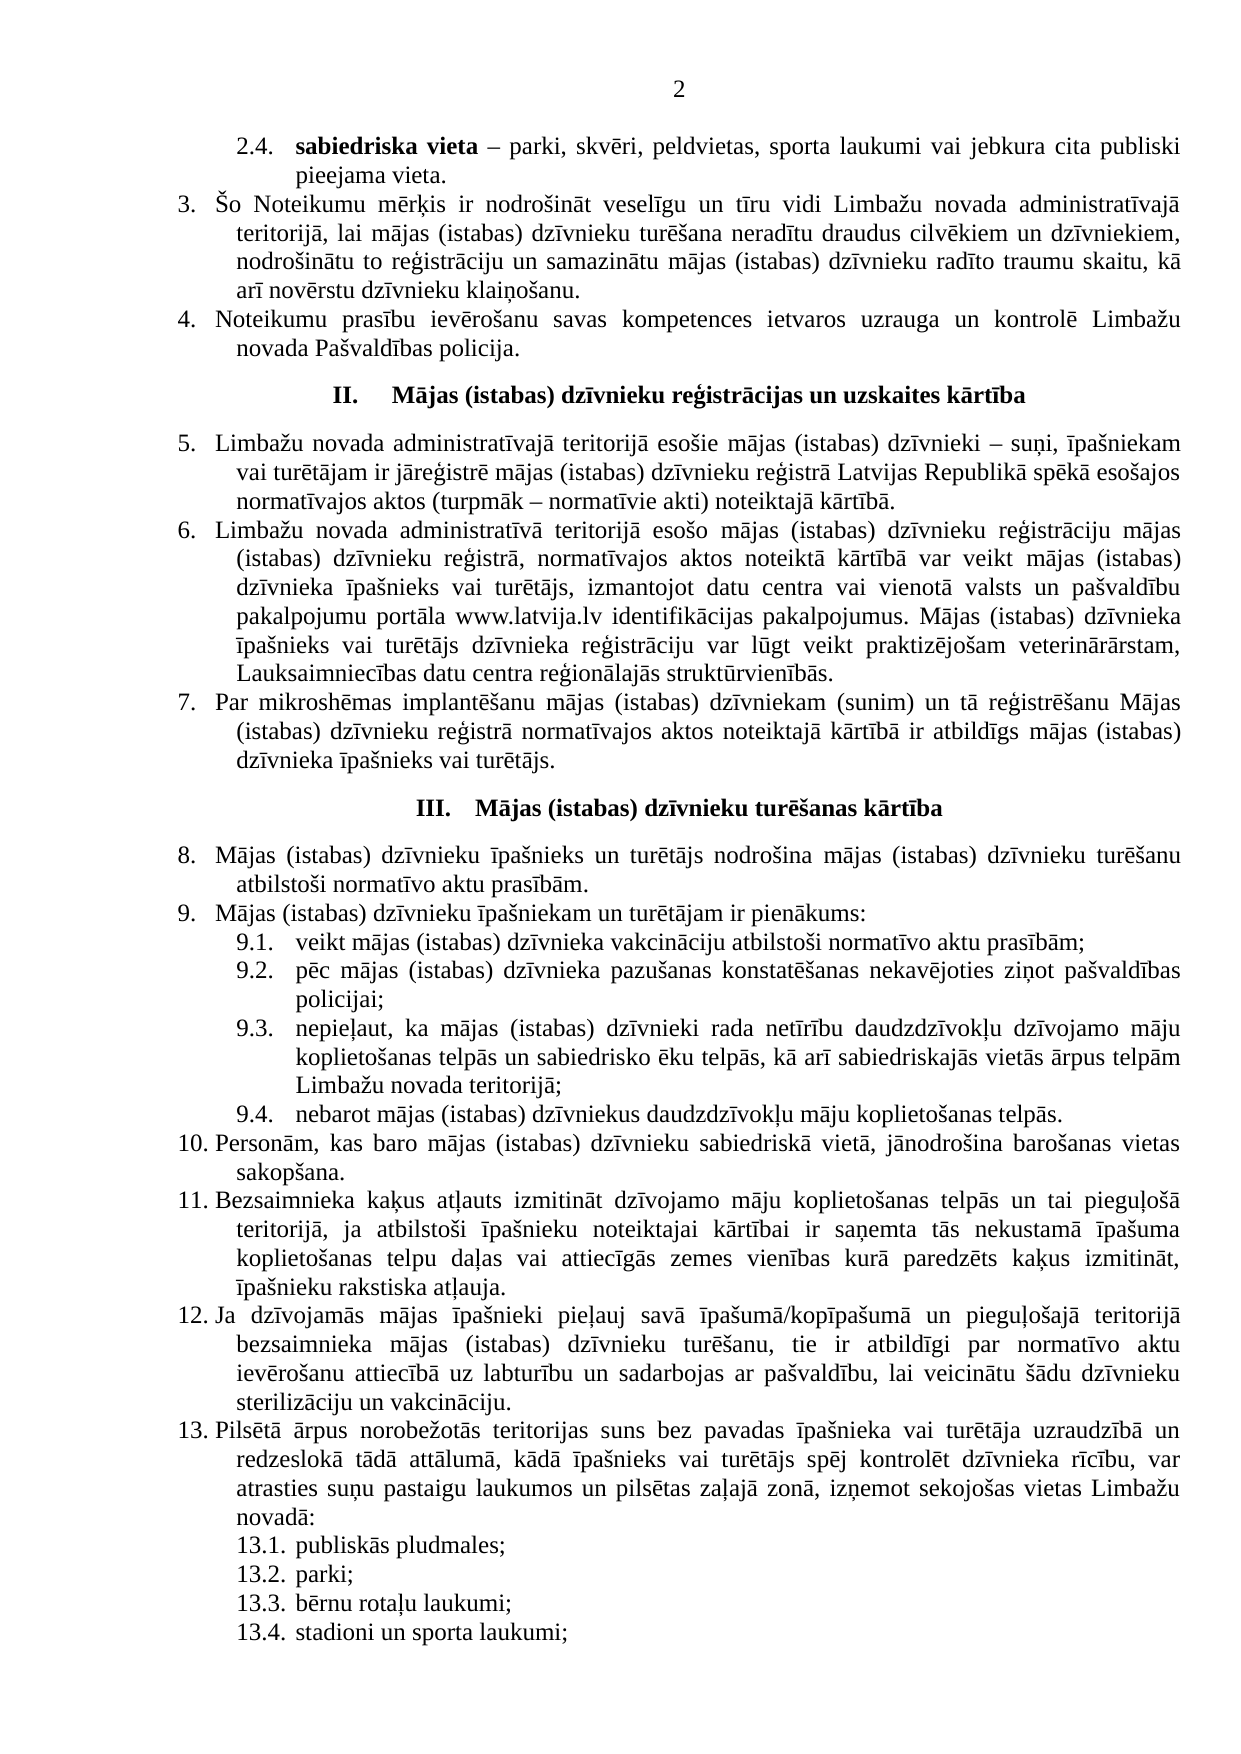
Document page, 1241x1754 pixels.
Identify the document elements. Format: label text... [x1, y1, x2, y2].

list Šo Noteikumu mērķis ir nodrošināt veselīgu un tīru vidi Limbažu novada administratīvajā teritorijā, lai mājas (istabas) dzīvnieku turēšana neradītu draudus cilvēkiem un dzīvniekiem, nodrošinātu to reģistrāciju un samazinātu mājas (istabas) dzīvnieku radīto traumu skaitu, kā arī novērstu dzīvnieku klaiņošanu. [177, 189, 1181, 304]
list Personām, kas baro mājas (istabas) dzīvnieku sabiedriskā vietā, jānodrošina barošanas vietas sakopšana. [177, 1128, 1181, 1186]
list Mājas (istabas) dzīvnieku īpašnieks un turētājs nodrošina mājas (istabas) dzīvnieku turēšanu atbilstoši normatīvo aktu prasībām. [177, 841, 1181, 898]
list Mājas (istabas) dzīvnieku īpašniekam un turētājam ir pienākums: [177, 898, 1181, 927]
list nebarot mājas (istabas) dzīvniekus daudzdzīvokļu māju koplietošanas telpās. [236, 1099, 1181, 1128]
list publiskās pludmales; [236, 1531, 1181, 1559]
list Par mikroshēmas implantēšanu mājas (istabas) dzīvniekam (sunim) un tā reģistrēšanu Mājas (istabas) dzīvnieku reģistrā normatīvajos aktos noteiktajā kārtībā ir atbildīgs mājas (istabas) dzīvnieka īpašnieks vai turētājs. [177, 687, 1181, 773]
list Bezsaimnieka kaķus atļauts izmitināt dzīvojamo māju koplietošanas telpās un tai pieguļošā teritorijā, ja atbilstoši īpašnieku noteiktajai kārtībai ir saņemta tās nekustamā īpašuma koplietošanas telpu daļas vai attiecīgās zemes vienības kurā paredzēts kaķus izmitināt, īpašnieku rakstiska atļauja. [177, 1186, 1181, 1301]
list Pilsētā ārpus norobežotās teritorijas suns bez pavadas īpašnieka vai turētāja uzraudzībā un redzeslokā tādā attālumā, kādā īpašnieks vai turētājs spēj kontrolēt dzīvnieka rīcību, var atrasties suņu pastaigu laukumos un pilsētas zaļajā zonā, izņemot sekojošas vietas Limbažu novadā: [177, 1416, 1181, 1531]
list pēc mājas (istabas) dzīvnieka pazušanas konstatēšanas nekavējoties ziņot pašvaldības policijai; [236, 956, 1181, 1013]
list Mājas (istabas) dzīvnieku reģistrācijas un uzskaites kārtība [177, 381, 1181, 409]
list bērnu rotaļu laukumi; [236, 1588, 1181, 1617]
list sabiedriska vieta – parki, skvēri, peldvietas, sporta laukumi vai jebkura cita publiski pieejama vieta. [236, 131, 1181, 189]
list stadioni un sporta laukumi; [236, 1617, 1181, 1646]
list Limbažu novada administratīvajā teritorijā esošie mājas (istabas) dzīvnieki – suņi, īpašniekam vai turētājam ir jāreģistrē mājas (istabas) dzīvnieku reģistrā Latvijas Republikā spēkā esošajos normatīvajos aktos (turpmāk – normatīvie akti) noteiktajā kārtībā. [177, 428, 1181, 515]
list Limbažu novada administratīvā teritorijā esošo mājas (istabas) dzīvnieku reģistrāciju mājas (istabas) dzīvnieku reģistrā, normatīvajos aktos noteiktā kārtībā var veikt mājas (istabas) dzīvnieka īpašnieks vai turētājs, izmantojot datu centra vai vienotā valsts un pašvaldību pakalpojumu portāla www.latvija.lv identifikācijas pakalpojumus. Mājas (istabas) dzīvnieka īpašnieks vai turētājs dzīvnieka reģistrāciju var lūgt veikt praktizējošam veterinārārstam, Lauksaimniecības datu centra reģionālajās struktūrvienībās. [177, 515, 1181, 687]
list Mājas (istabas) dzīvnieku turēšanas kārtība [177, 793, 1181, 821]
list parki; [236, 1559, 1181, 1588]
list nepieļaut, ka mājas (istabas) dzīvnieki rada netīrību daudzdzīvokļu dzīvojamo māju koplietošanas telpās un sabiedrisko ēku telpās, kā arī sabiedriskajās vietās ārpus telpām Limbažu novada teritorijā; [236, 1013, 1181, 1099]
list Noteikumu prasību ievērošanu savas kompetences ietvaros uzrauga un kontrolē Limbažu novada Pašvaldības policija. [177, 304, 1181, 361]
list veikt mājas (istabas) dzīvnieka vakcināciju atbilstoši normatīvo aktu prasībām; [236, 927, 1181, 956]
list Ja dzīvojamās mājas īpašnieki pieļauj savā īpašumā/kopīpašumā un pieguļošajā teritorijā bezsaimnieka mājas (istabas) dzīvnieku turēšanu, tie ir atbildīgi par normatīvo aktu ievērošanu attiecībā uz labturību un sadarbojas ar pašvaldību, lai veicinātu šādu dzīvnieku sterilizāciju un vakcināciju. [177, 1301, 1181, 1416]
